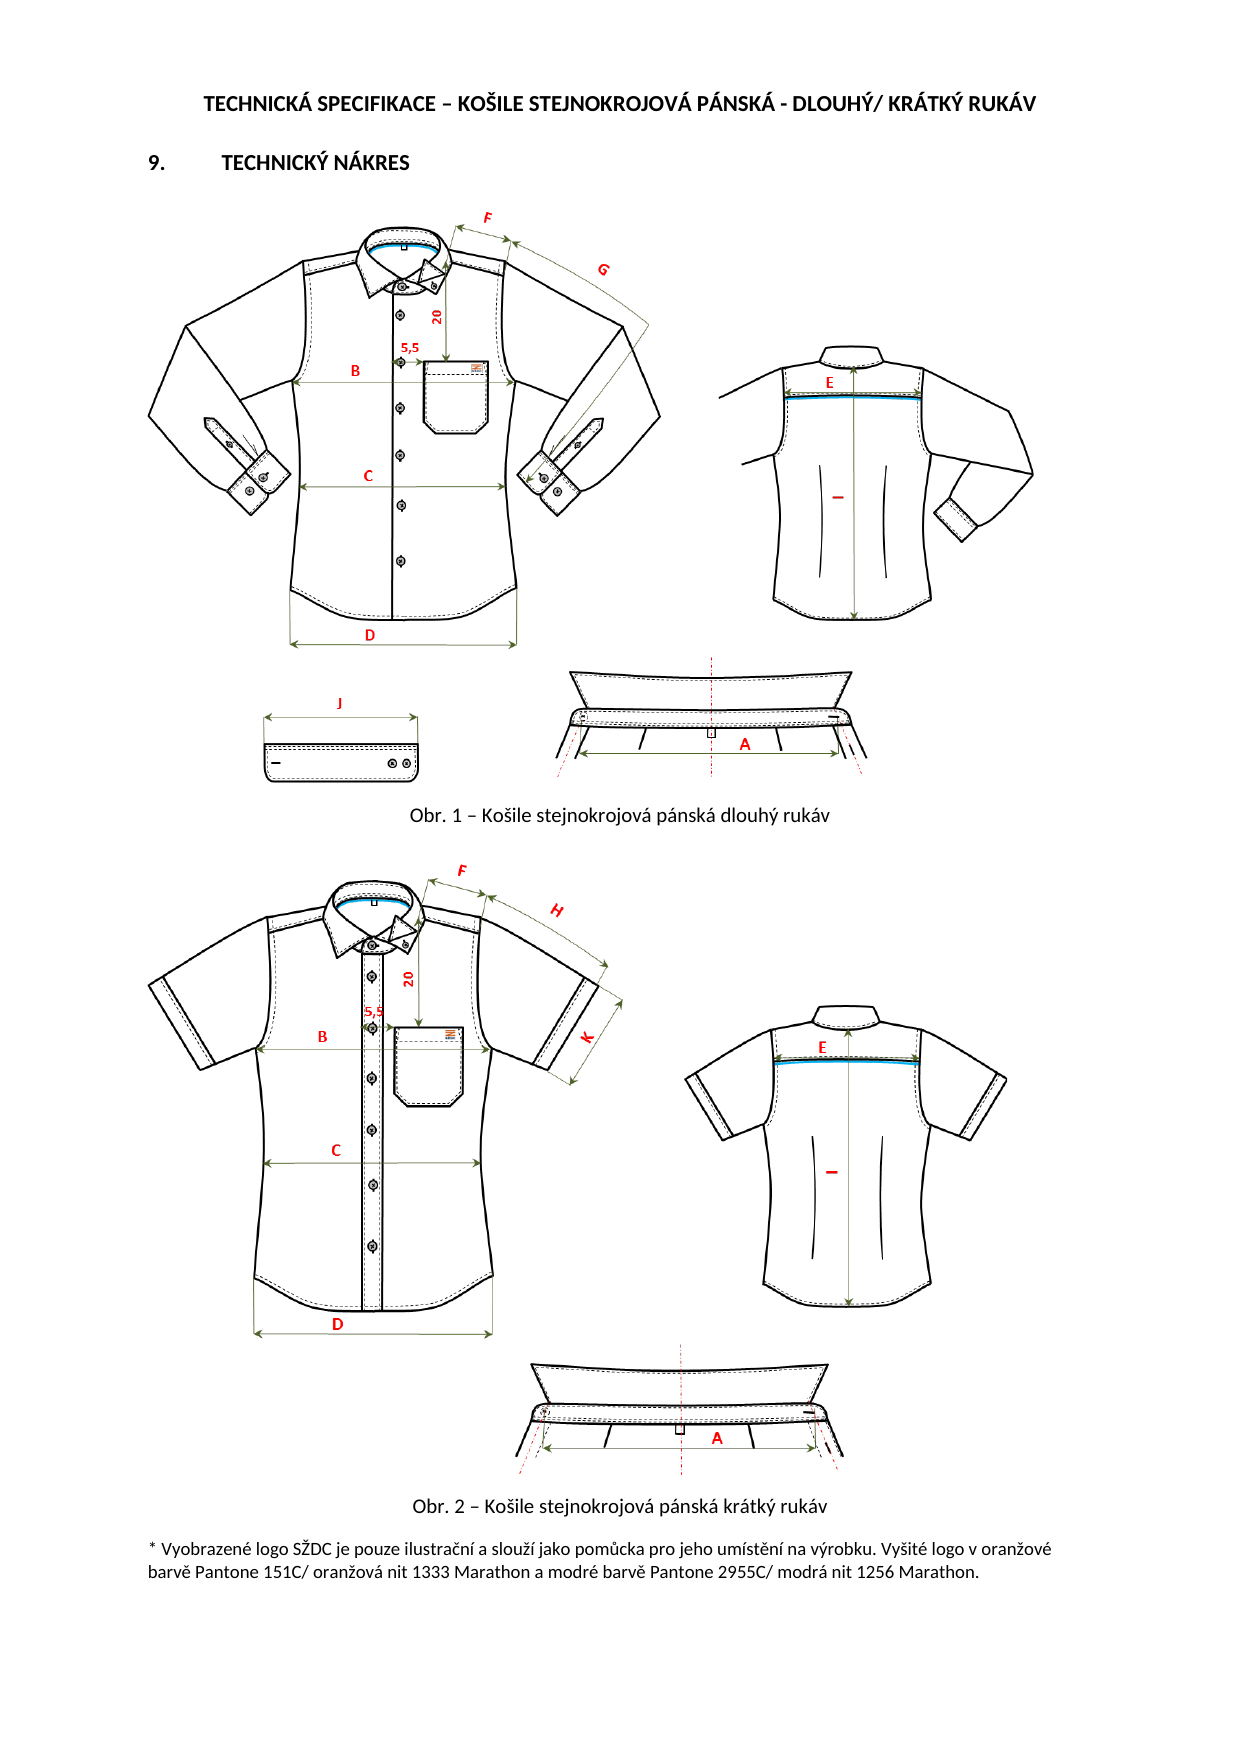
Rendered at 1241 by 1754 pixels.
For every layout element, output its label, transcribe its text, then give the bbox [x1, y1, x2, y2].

list TECHNICKÝ NÁKRES [148, 148, 1092, 176]
picture [147, 845, 1008, 1475]
text Obr. 1 – Košile stejnokrojová pánská dlouhý rukáv [148, 802, 1092, 827]
text Obr. 2 – Košile stejnokrojová pánská krátký rukáv [148, 1493, 1092, 1518]
text * Vyobrazené logo SŽDC je pouze ilustrační a slouží jako pomůcka pro jeho umístění na výrobku. Vyšité logo v oranžové barvě Pantone 151C/ oranžová nit 1333 Marathon a modré barvě Pantone 2955C/ modrá nit 1256 Marathon. [148, 1537, 1092, 1583]
picture [147, 194, 1034, 783]
